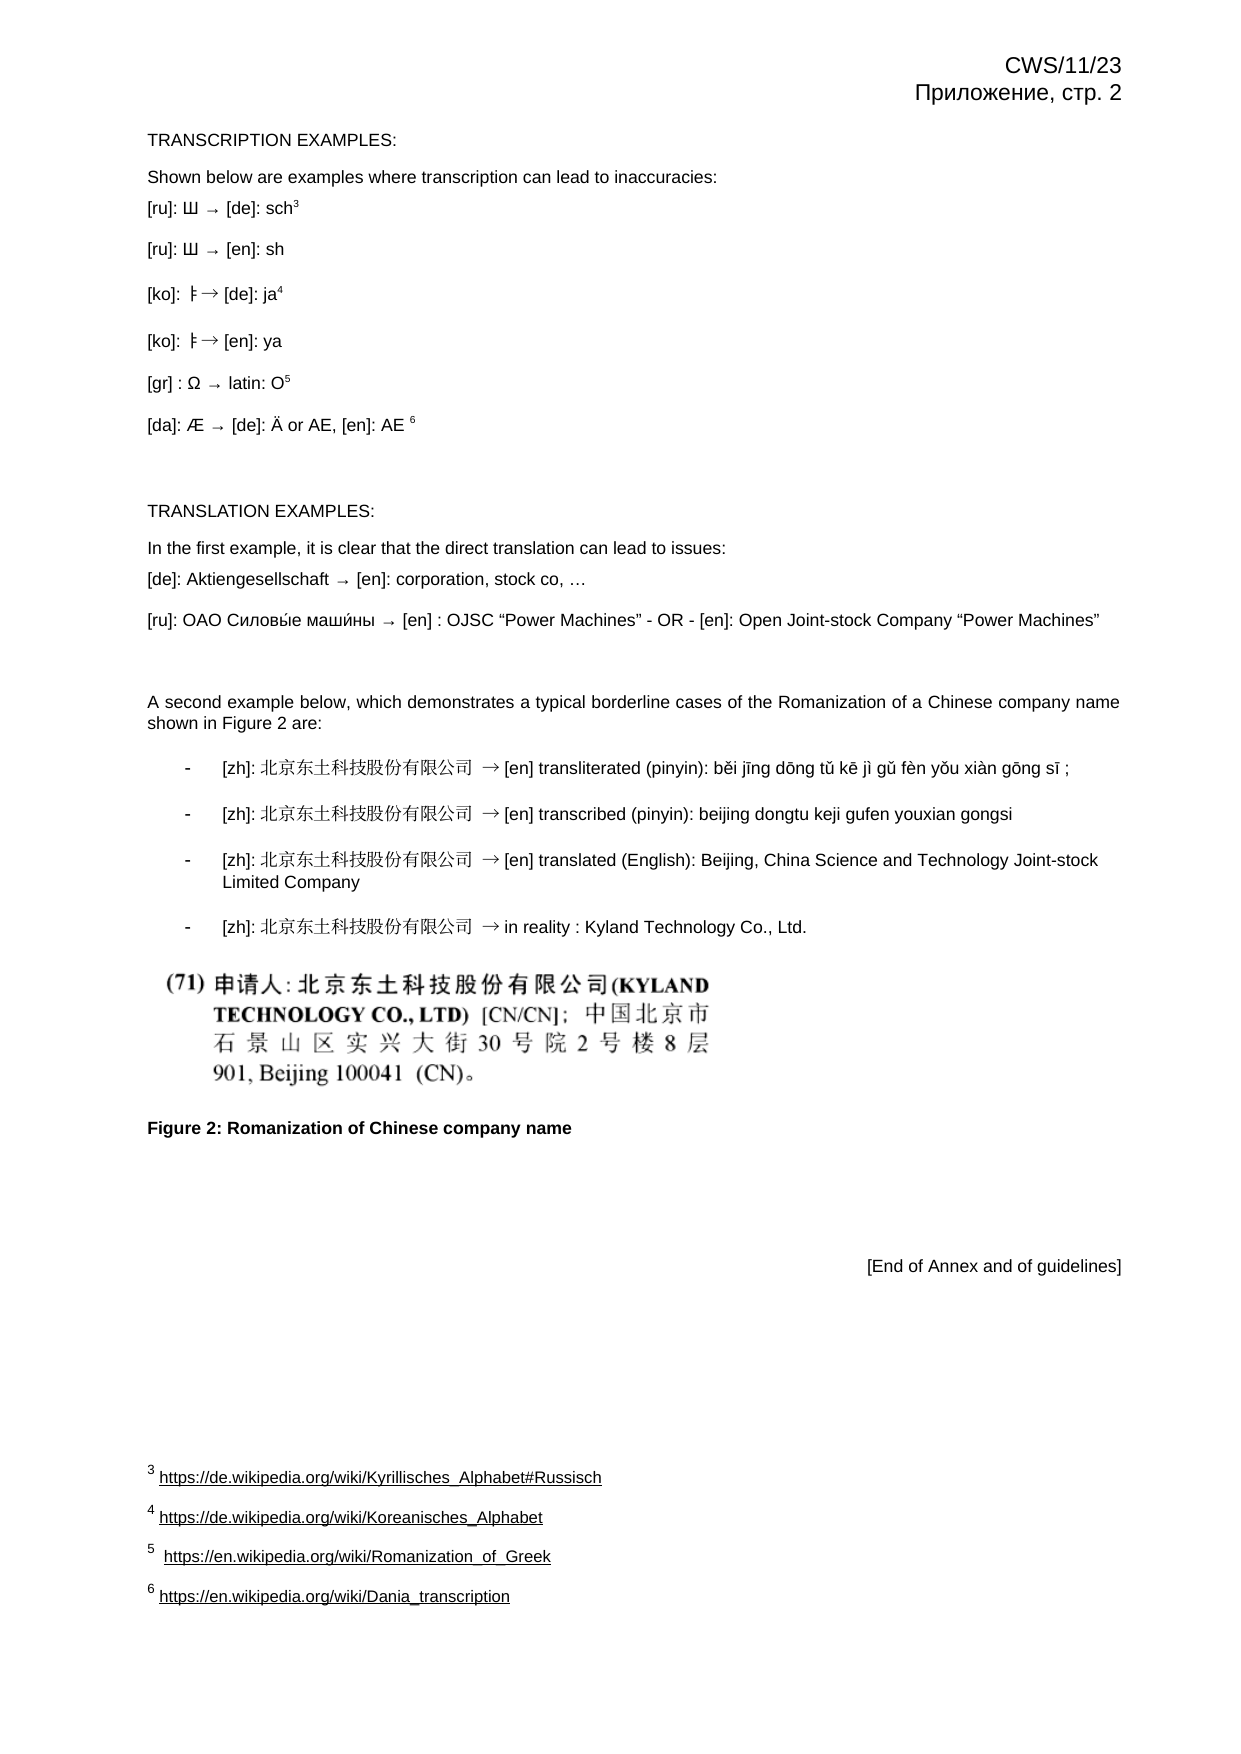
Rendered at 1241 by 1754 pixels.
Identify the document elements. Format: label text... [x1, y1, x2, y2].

list [ru]: Ш → [de]: sch [147, 198, 1122, 218]
list [ru]: Ш → [en]: sh [147, 239, 1122, 259]
text Figure 2: Romanization of Chinese company name [147, 1118, 1122, 1138]
list [zh]: 北京东土科技股份有限公司 → [en] transliterated (pinyin): běi jīng dōng tǔ kē jì gǔ fèn yǒu xiàn gōng sī ; [184, 754, 1122, 779]
picture [147, 959, 740, 1097]
list [de]: Aktiengesellschaft → [en]: corporation, stock co, … [147, 568, 1122, 589]
list [zh]: 北京东土科技股份有限公司 → in reality : Kyland Technology Co., Ltd. [184, 913, 1122, 938]
list [ko]: ㅑ→ [en]: ya [147, 327, 1122, 352]
text In the first example, it is clear that the direct translation can lead to issues: [147, 538, 1122, 558]
list [zh]: 北京东土科技股份有限公司 → [en] translated (English): Beijing, China Science and Technology Joint-stock Limited Company [184, 846, 1122, 892]
text Shown below are examples where transcription can lead to inaccuracies: [147, 167, 1122, 187]
list A second example below, which demonstrates a typical borderline cases of the Romanization of a Chinese company name shown in Figure 2 are: [147, 692, 1122, 733]
subtitle Translation examples: [147, 501, 1122, 521]
text [End of Annex and of guidelines] [681, 1256, 1122, 1276]
list [ru]: ОАО Силовы́е маши́ны → [en] : OJSC “Power Machines” - OR - [en]: Open Joint-stock Company “Power Machines” [147, 610, 1122, 630]
list [ko]: ㅑ→ [de]: ja [147, 280, 1122, 306]
list [gr] : Ω → latin: O [147, 373, 1122, 393]
subtitle Transcription examples: [147, 130, 1122, 151]
list [zh]: 北京东土科技股份有限公司 → [en] transcribed (pinyin): beijing dongtu keji gufen youxian gongsi [184, 800, 1122, 826]
list [da]: Æ → [de]: Ä or AE, [en]: AE [147, 414, 1122, 435]
